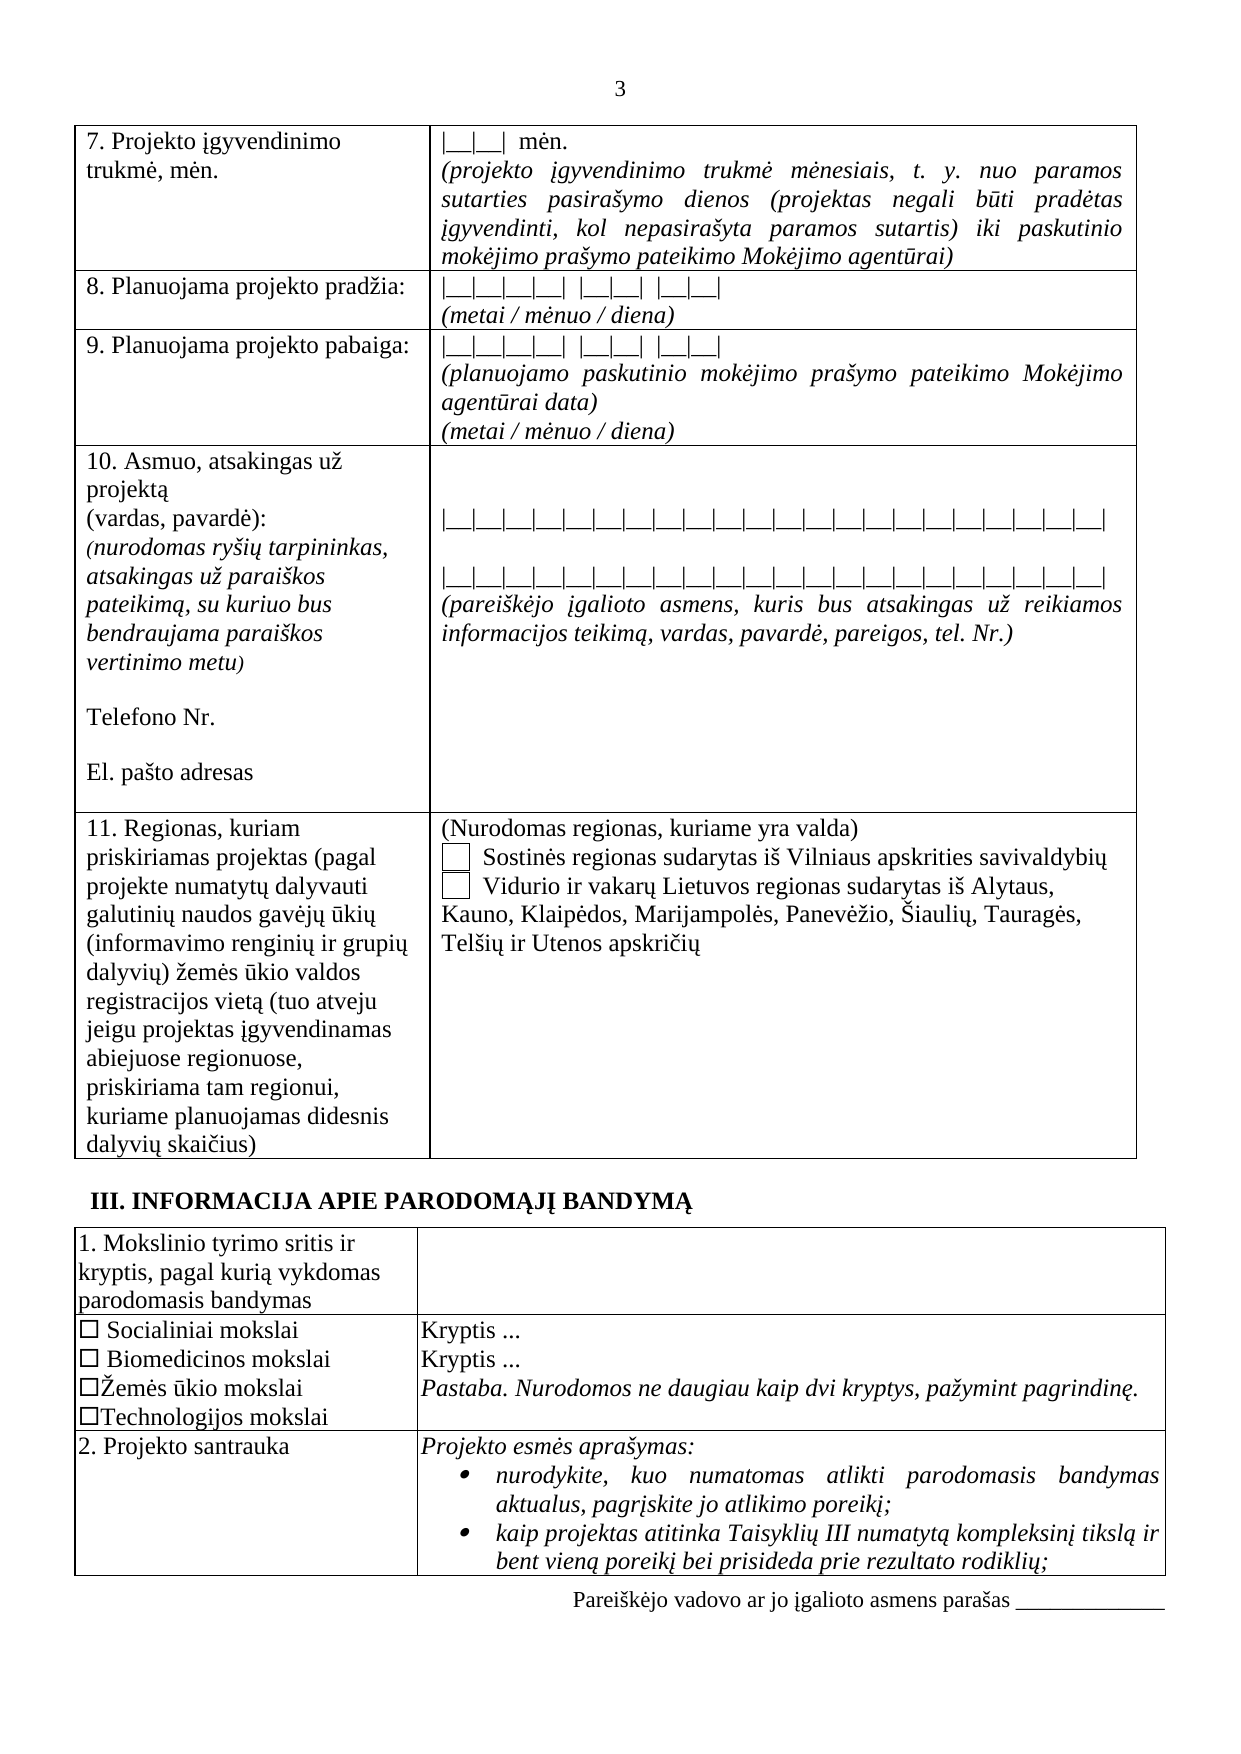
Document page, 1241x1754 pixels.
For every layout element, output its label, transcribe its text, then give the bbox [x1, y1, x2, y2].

table_cell |__|__|__|__| |__|__| |__|__| (metai / mėnuo / diena) [431, 271, 1136, 329]
table_cell |__|__|__|__|__|__|__|__|__|__|__|__|__|__|__|__|__|__|__|__|__|__| |__|__|__|__|__|__|__|__|__|__|__|__|__|__|__|__|__|__|__|__|__|__| (pareiškėjo įgalioto asmens, kuris bus atsakingas už reikiamos informacijos teikimą, vardas, pavardė, pareigos, tel. Nr.) [431, 446, 1136, 812]
text III. INFORMACIJA APIE PARODOMĄJĮ BANDYMĄ [75, 1186, 1165, 1214]
table_cell (Nurodomas regionas, kuriame yra valda) Sostinės regionas sudarytas iš Vilniaus apskrities savivaldybių Vidurio ir vakarų Lietuvos regionas sudarytas iš Alytaus, Kauno, Klaipėdos, Marijampolės, Panevėžio, Šiaulių, Tauragės, Telšių ir Utenos apskričių [431, 813, 1136, 1158]
table_cell 10. Asmuo, atsakingas už projektą (vardas, pavardė): (nurodomas ryšių tarpininkas, atsakingas už paraiškos pateikimą, su kuriuo bus bendraujama paraiškos vertinimo metu) Telefono Nr. El. pašto adresas [76, 446, 429, 812]
table_cell Kryptis ... Kryptis ... Pastaba. Nurodomos ne daugiau kaip dvi kryptys, pažymint pagrindinę. [418, 1315, 1165, 1430]
table_cell Socialiniai mokslai Biomedicinos mokslai Žemės ūkio mokslai Technologijos mokslai [76, 1315, 417, 1430]
table_cell |__|__|__|__| |__|__| |__|__| (planuojamo paskutinio mokėjimo prašymo pateikimo Mokėjimo agentūrai data) (metai / mėnuo / diena) [431, 330, 1136, 445]
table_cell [76, 1431, 417, 1575]
table_cell 9. Planuojama projekto pabaiga: [76, 330, 429, 445]
table_header 1. Mokslinio tyrimo sritis ir kryptis, pagal kurią vykdomas parodomasis bandymas [76, 1228, 417, 1314]
table_cell 11. Regionas, kuriam priskiriamas projektas (pagal projekte numatytų dalyvauti galutinių naudos gavėjų ūkių (informavimo renginių ir grupių dalyvių) žemės ūkio valdos registracijos vietą (tuo atveju jeigu projektas įgyvendinamas abiejuose regionuose, priskiriama tam regionui, kuriame planuojamas didesnis dalyvių skaičius) [76, 813, 429, 1158]
table_cell 8. Planuojama projekto pradžia: [76, 271, 429, 329]
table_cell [418, 1431, 1165, 1575]
table_header [418, 1228, 1165, 1314]
table_cell 7. Projekto įgyvendinimo trukmė, mėn. [76, 126, 429, 270]
table_cell |__|__| mėn. (projekto įgyvendinimo trukmė mėnesiais, t. y. nuo paramos sutarties pasirašymo dienos (projektas negali būti pradėtas įgyvendinti, kol nepasirašyta paramos sutartis) iki paskutinio mokėjimo prašymo pateikimo Mokėjimo agentūrai) [431, 126, 1136, 270]
